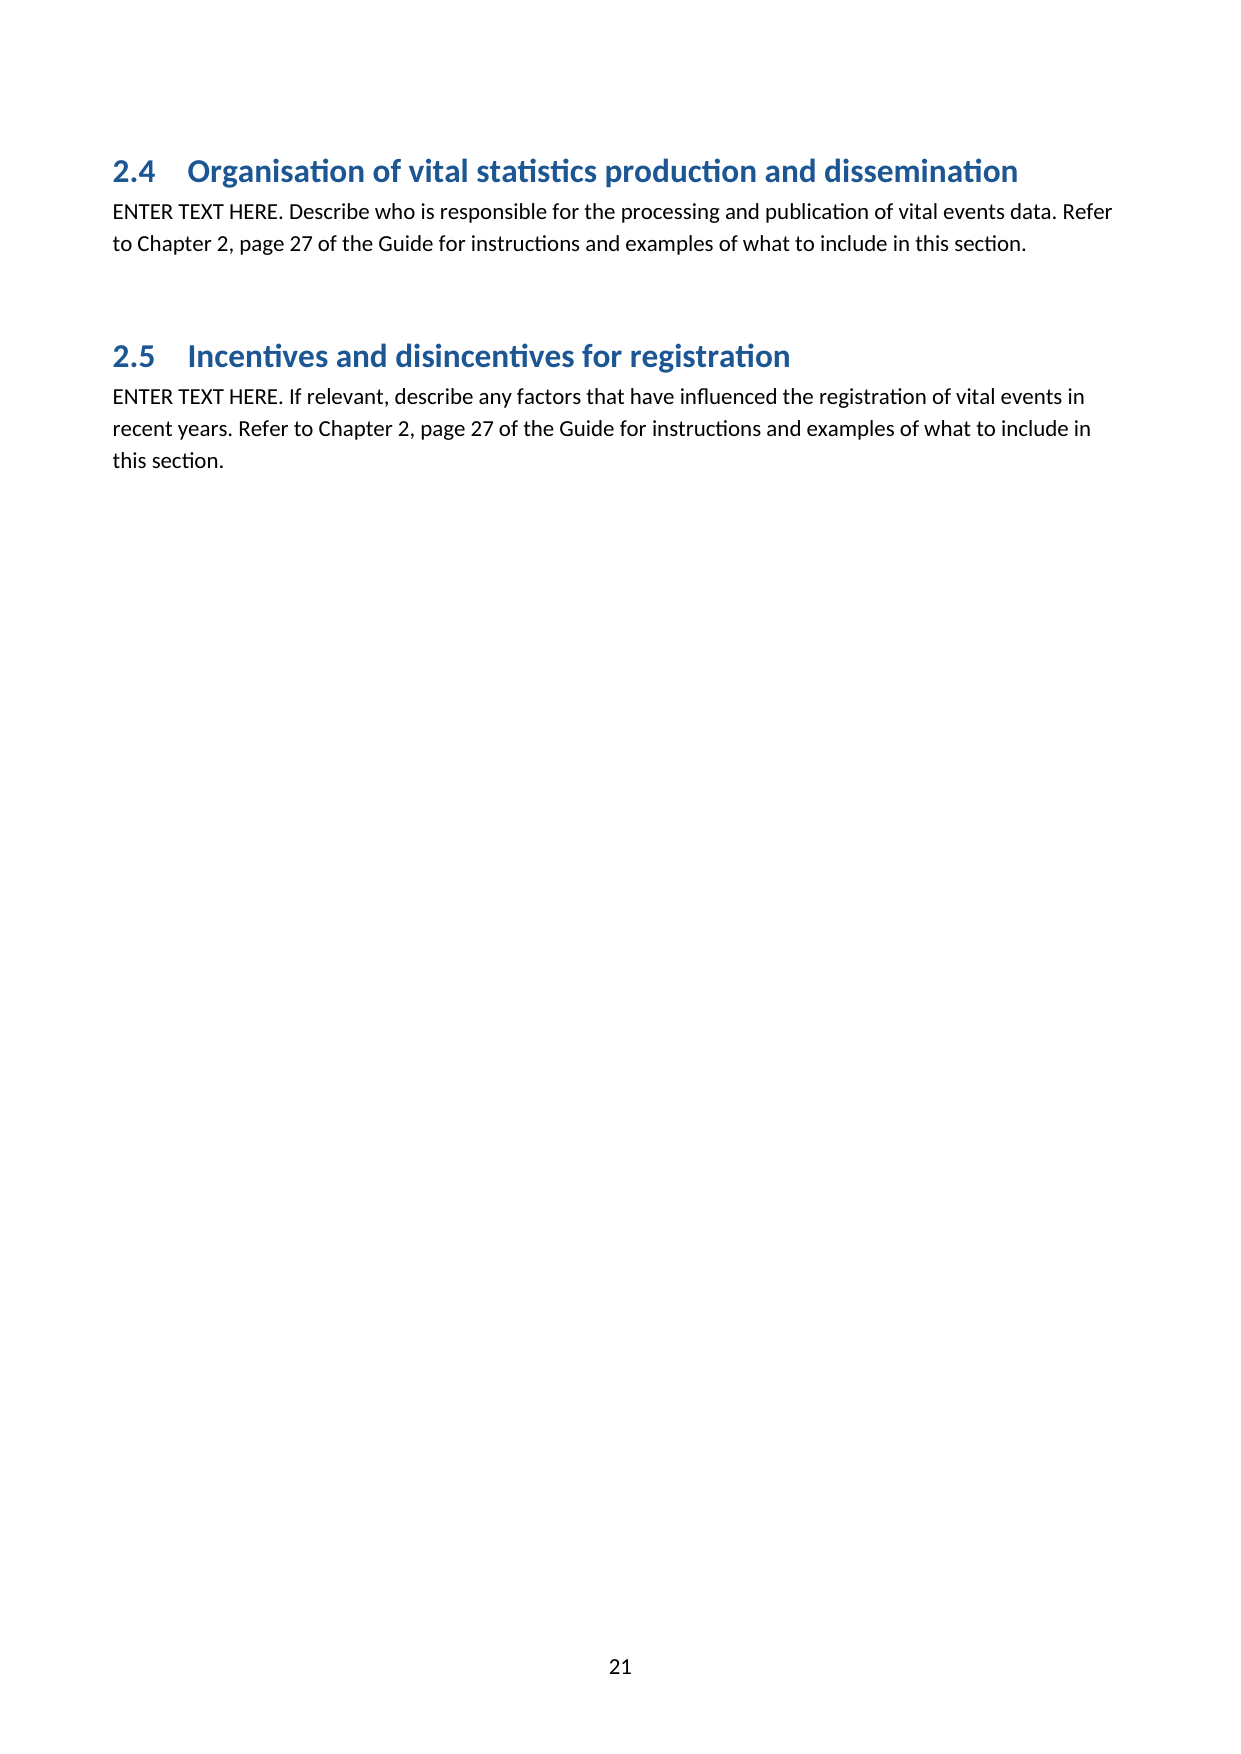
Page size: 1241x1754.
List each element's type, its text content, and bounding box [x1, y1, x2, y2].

subtitle 2.4 Organisation of vital statistics production and dissemination [112, 150, 1128, 191]
subtitle 2.5 Incentives and disincentives for registration [112, 335, 1128, 376]
